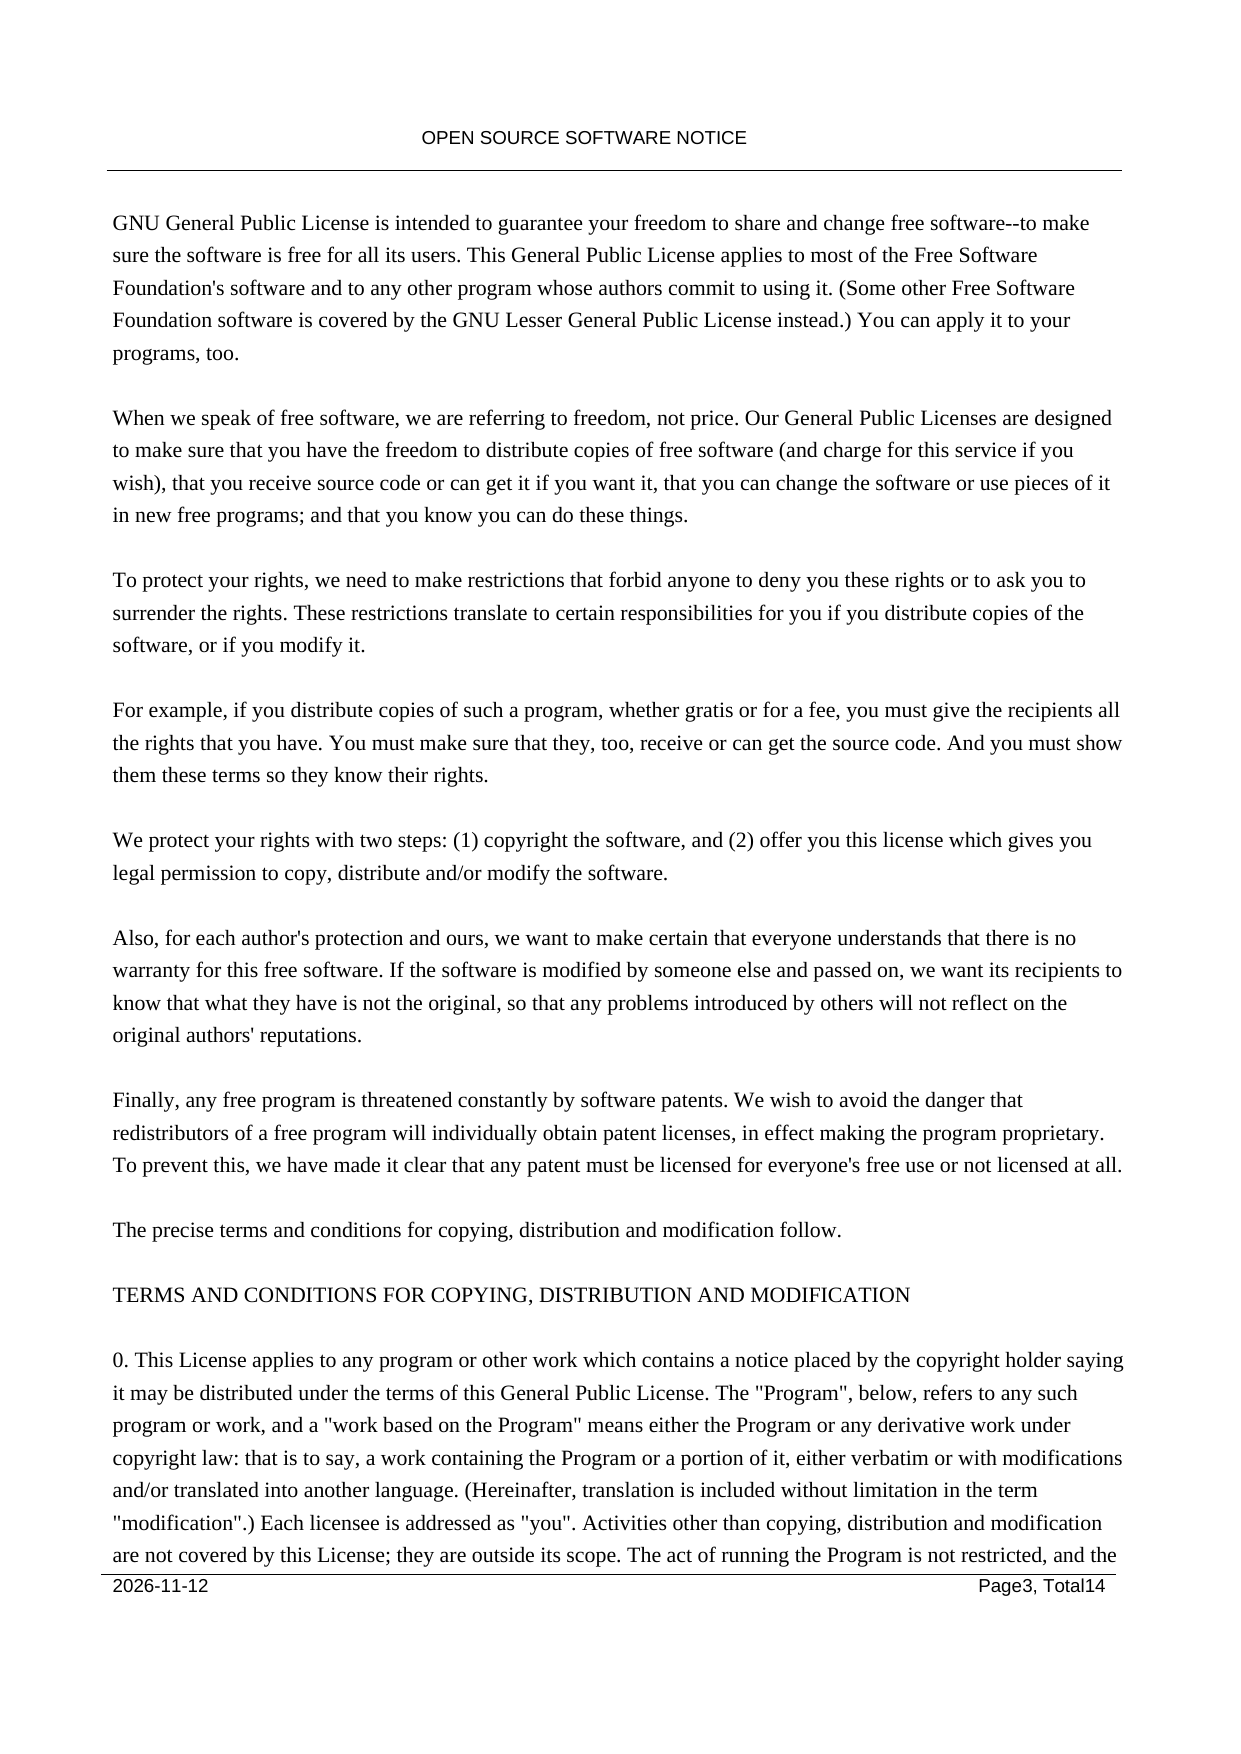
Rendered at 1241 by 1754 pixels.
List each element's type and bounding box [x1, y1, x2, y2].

text [112, 206, 1128, 1571]
